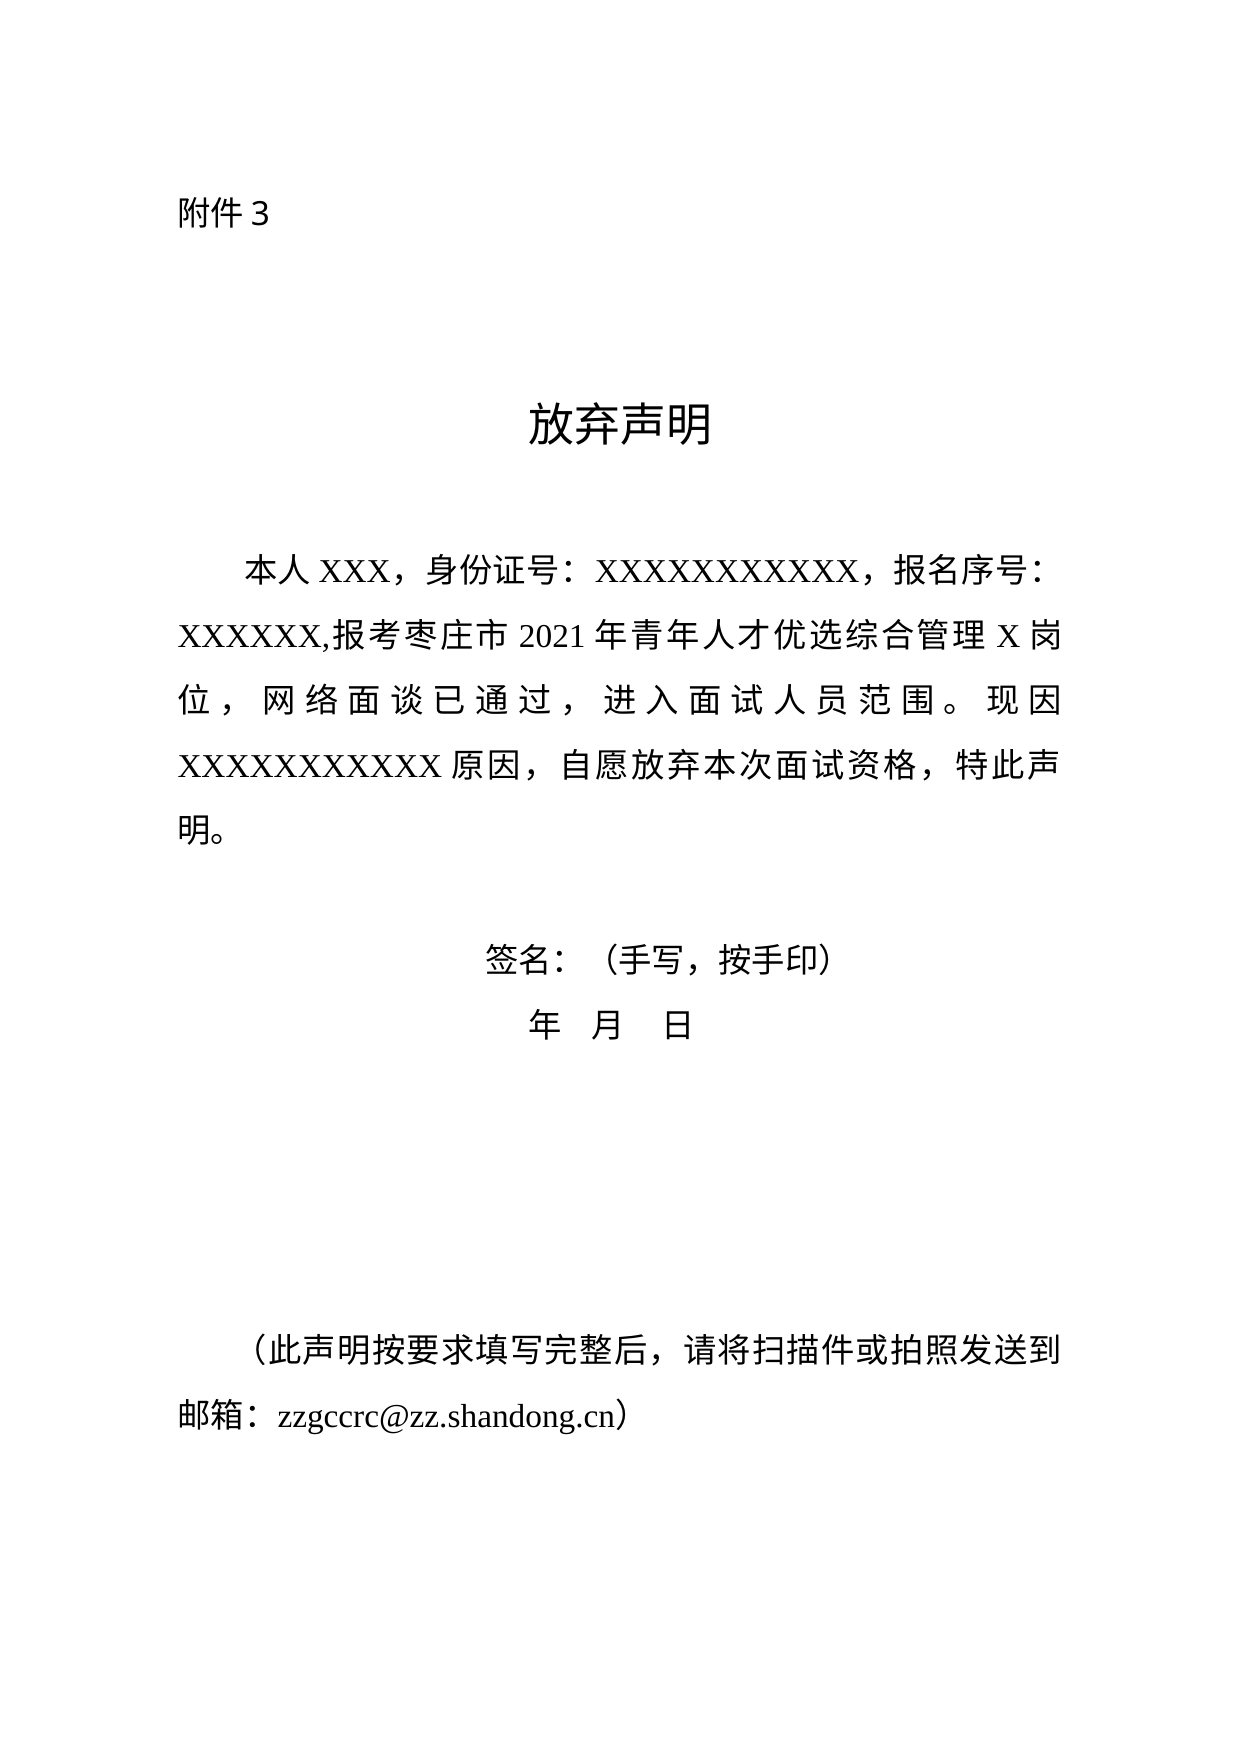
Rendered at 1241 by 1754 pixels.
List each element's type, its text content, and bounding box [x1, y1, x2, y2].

text 本人XXX，身份证号：XXXXXXXXXXX，报名序号：XXXXXX,报考枣庄市2021年青年人才优选综合管理X岗位，网络面谈已通过，进入面试人员范围。现因XXXXXXXXXXX原因，自愿放弃本次面试资格，特此声明。 [177, 536, 1063, 861]
text （此声明按要求填写完整后，请将扫描件或拍照发送到邮箱：zzgccrc@zz.shandong.cn） [177, 1316, 1063, 1446]
text 签名：（手写，按手印） [177, 926, 1063, 991]
text 放弃声明 [177, 373, 1063, 471]
text 年 月 日 [177, 991, 1063, 1056]
text 附件3 [177, 178, 1063, 243]
